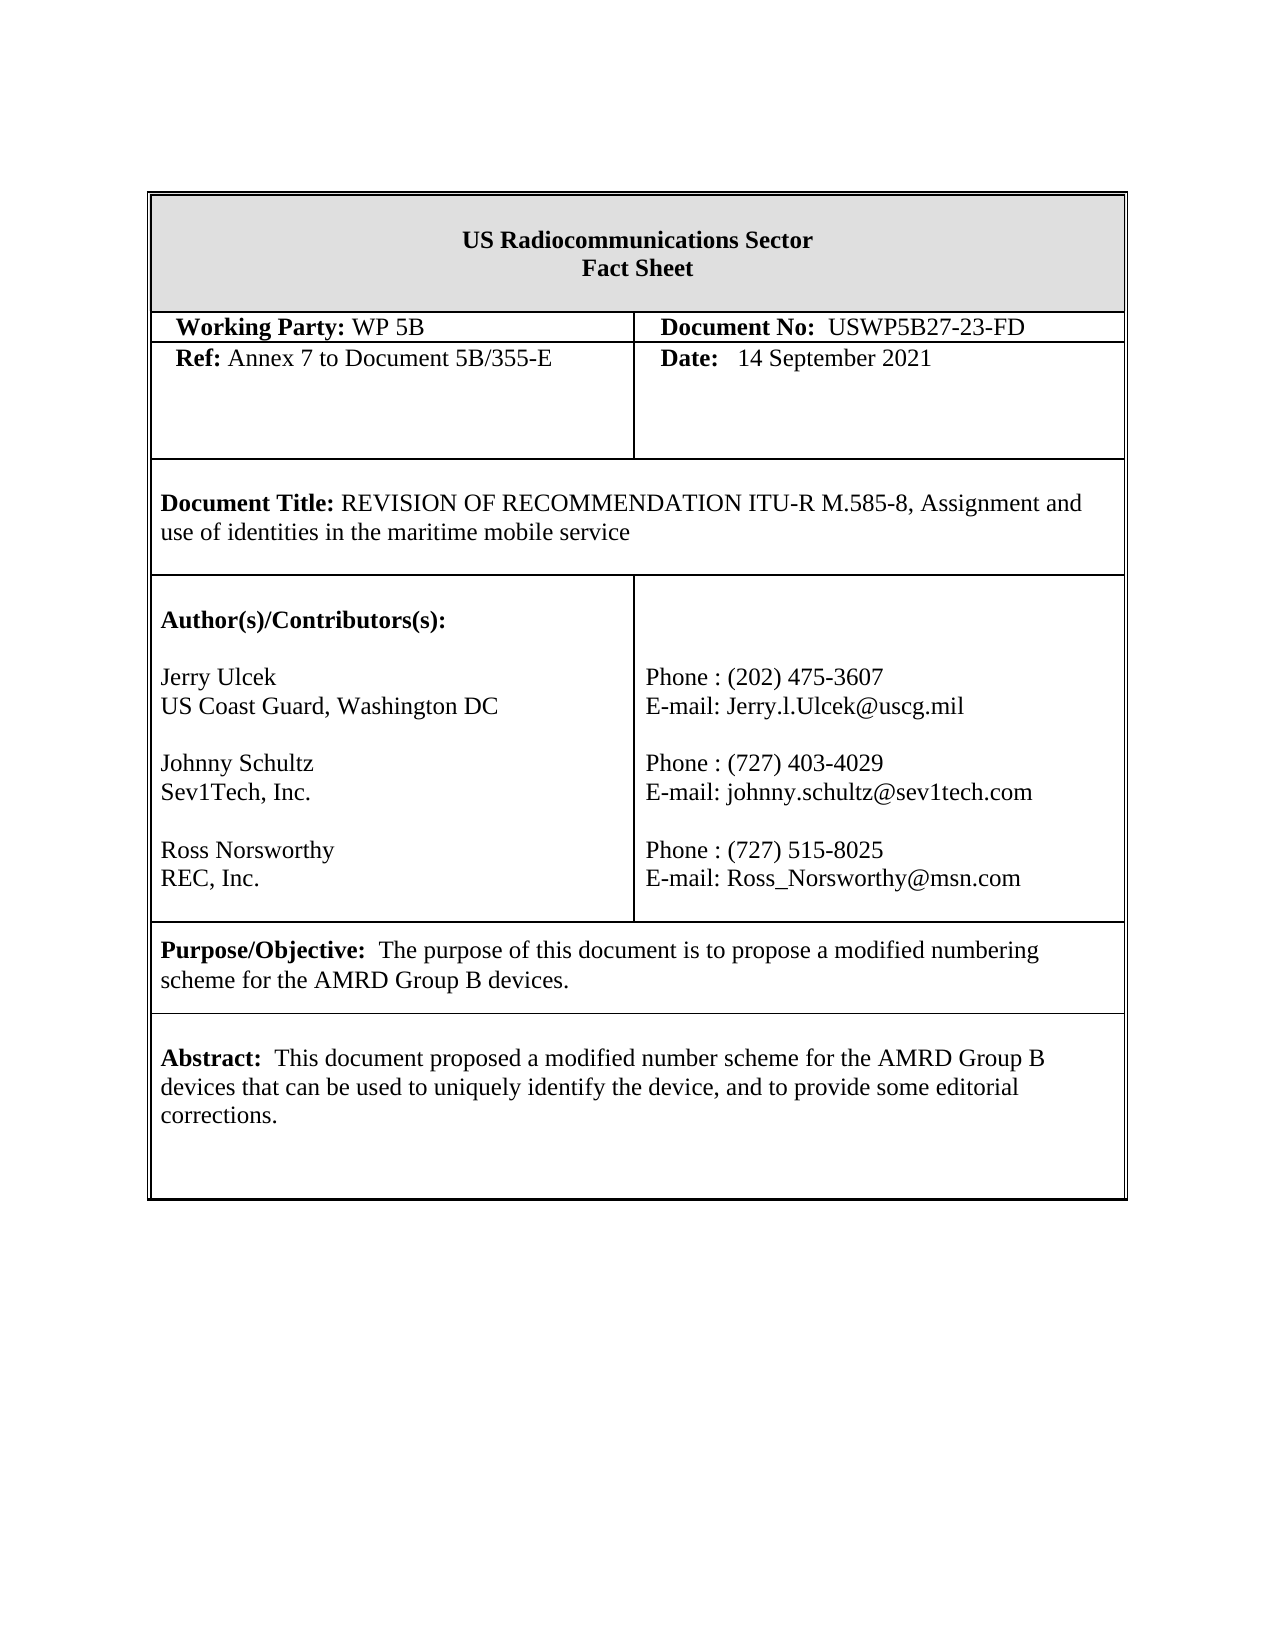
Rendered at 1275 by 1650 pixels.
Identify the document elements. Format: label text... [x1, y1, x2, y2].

table_cell Abstract: This document proposed a modified number scheme for the AMRD Group B devices that can be used to uniquely identify the device, and to provide some editorial corrections. [152, 1014, 1124, 1197]
table_cell Document No: USWP5B27-23-FD [635, 313, 1124, 341]
table_cell Author(s)/Contributors(s): Jerry Ulcek US Coast Guard, Washington DC Johnny Schultz Sev1Tech, Inc. Ross Norsworthy REC, Inc. [152, 576, 633, 921]
table_cell Purpose/Objective: The purpose of this document is to propose a modified numbering scheme for the AMRD Group B devices. [152, 923, 1124, 1012]
table_cell Ref: Annex 7 to Document 5B/355-E [152, 343, 633, 458]
table_header US Radiocommunications Sector Fact Sheet [152, 196, 1124, 311]
table_cell Working Party: WP 5B [152, 313, 633, 341]
table_cell Document Title: REVISION OF RECOMMENDATION ITU-R M.585-8, Assignment and use of identities in the maritime mobile service [152, 460, 1124, 574]
table_cell Date: 14 September 2021 [635, 343, 1124, 458]
table_cell Phone : (202) 475-3607 E-mail: Jerry.l.Ulcek@uscg.mil Phone : (727) 403-4029 E-mail: johnny.schultz@sev1tech.com Phone : (727) 515-8025 E-mail: Ross_Norsworthy@msn.com [635, 576, 1124, 921]
